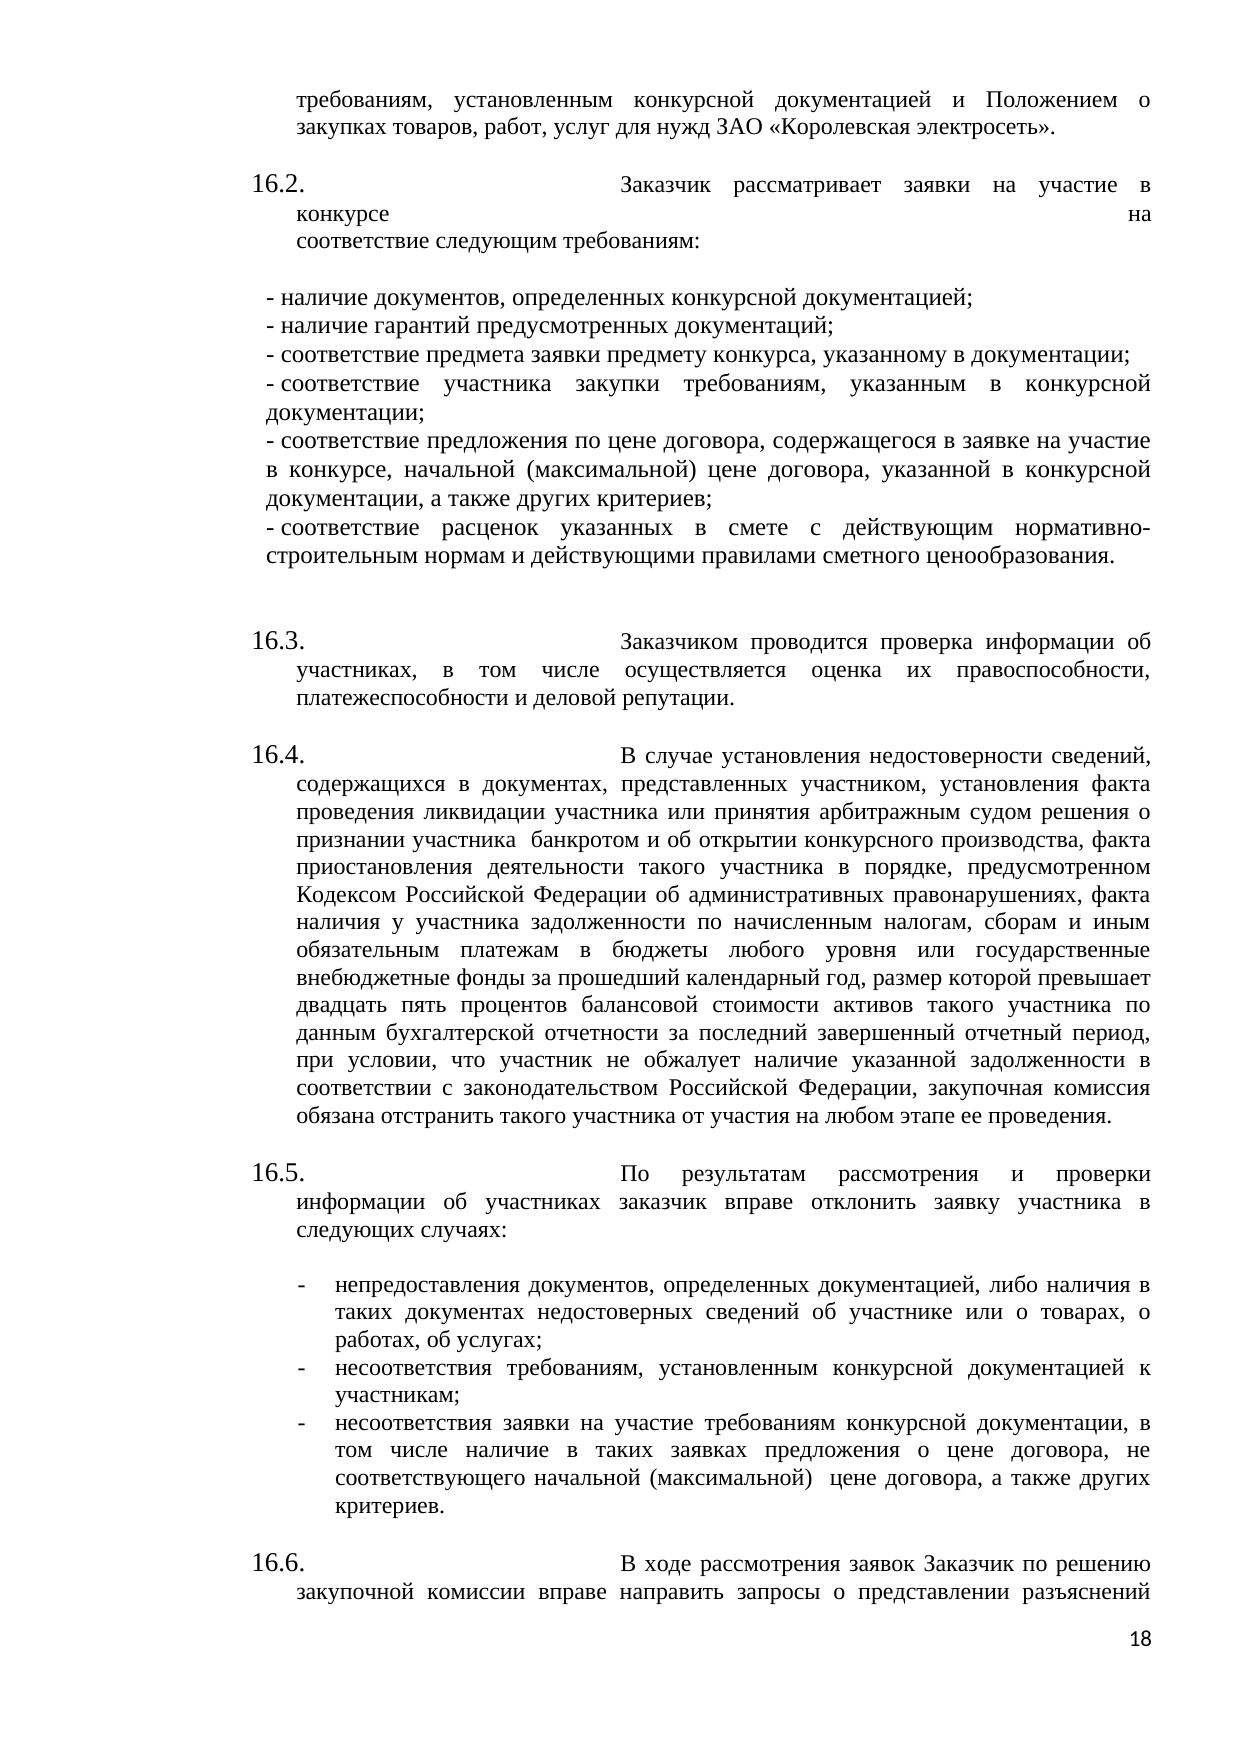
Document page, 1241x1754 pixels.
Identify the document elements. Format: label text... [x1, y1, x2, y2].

list непредоставления документов, определенных документацией, либо наличия в таких документах недостоверных сведений об участнике или о товарах, о работах, об услугах; [297, 1270, 1152, 1353]
list соответствие расценок указанных в смете с действующим нормативно-строительным нормам и действующими правилами сметного ценообразования. [266, 512, 1152, 569]
list несоответствия заявки на участие требованиям конкурсной документации, в том числе наличие в таких заявках предложения о цене договора, не соответствующего начальной (максимальной) цене договора, а также других критериев. [297, 1408, 1152, 1518]
list соответствие участника закупки требованиям, указанным в конкурсной документации; [266, 368, 1152, 425]
list Заказчиком проводится проверка информации об участниках, в том числе осуществляется оценка их правоспособности, платежеспособности и деловой репутации. [251, 624, 1152, 711]
list По результатам рассмотрения и проверки информации об участниках заказчик вправе отклонить заявку участника в следующих случаях: [251, 1156, 1152, 1242]
list наличие документов, определенных конкурсной документацией; [266, 282, 1152, 310]
list В случае установления недостоверности сведений, содержащихся в документах, представленных участником, установления факта проведения ликвидации участника или принятия арбитражным судом решения о признании участника банкротом и об открытии конкурсного производства, факта приостановления деятельности такого участника в порядке, предусмотренном Кодексом Российской Федерации об административных правонарушениях, факта наличия у участника задолженности по начисленным налогам, сборам и иным обязательным платежам в бюджеты любого уровня или государственные внебюджетные фонды за прошедший календарный год, размер которой превышает двадцать пять процентов балансовой стоимости активов такого участника по данным бухгалтерской отчетности за последний завершенный отчетный период, при условии, что участник не обжалует наличие указанной задолженности в соответствии с законодательством Российской Федерации, закупочная комиссия обязана отстранить такого участника от участия на любом этапе ее проведения. [251, 738, 1152, 1128]
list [251, 85, 1152, 140]
list соответствие предмета заявки предмету конкурса, указанному в документации; [266, 339, 1152, 368]
list наличие гарантий предусмотренных документаций; [266, 310, 1152, 339]
list несоответствия требованиям, установленным конкурсной документацией к участникам; [297, 1353, 1152, 1408]
list соответствие предложения по цене договора, содержащегося в заявке на участие в конкурсе, начальной (максимальной) цене договора, указанной в конкурсной документации, а также других критериев; [266, 425, 1152, 512]
list Заказчик рассматривает заявки на участие в конкурсе на соответствие следующим требованиям: [251, 168, 1152, 254]
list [251, 1546, 1152, 1604]
